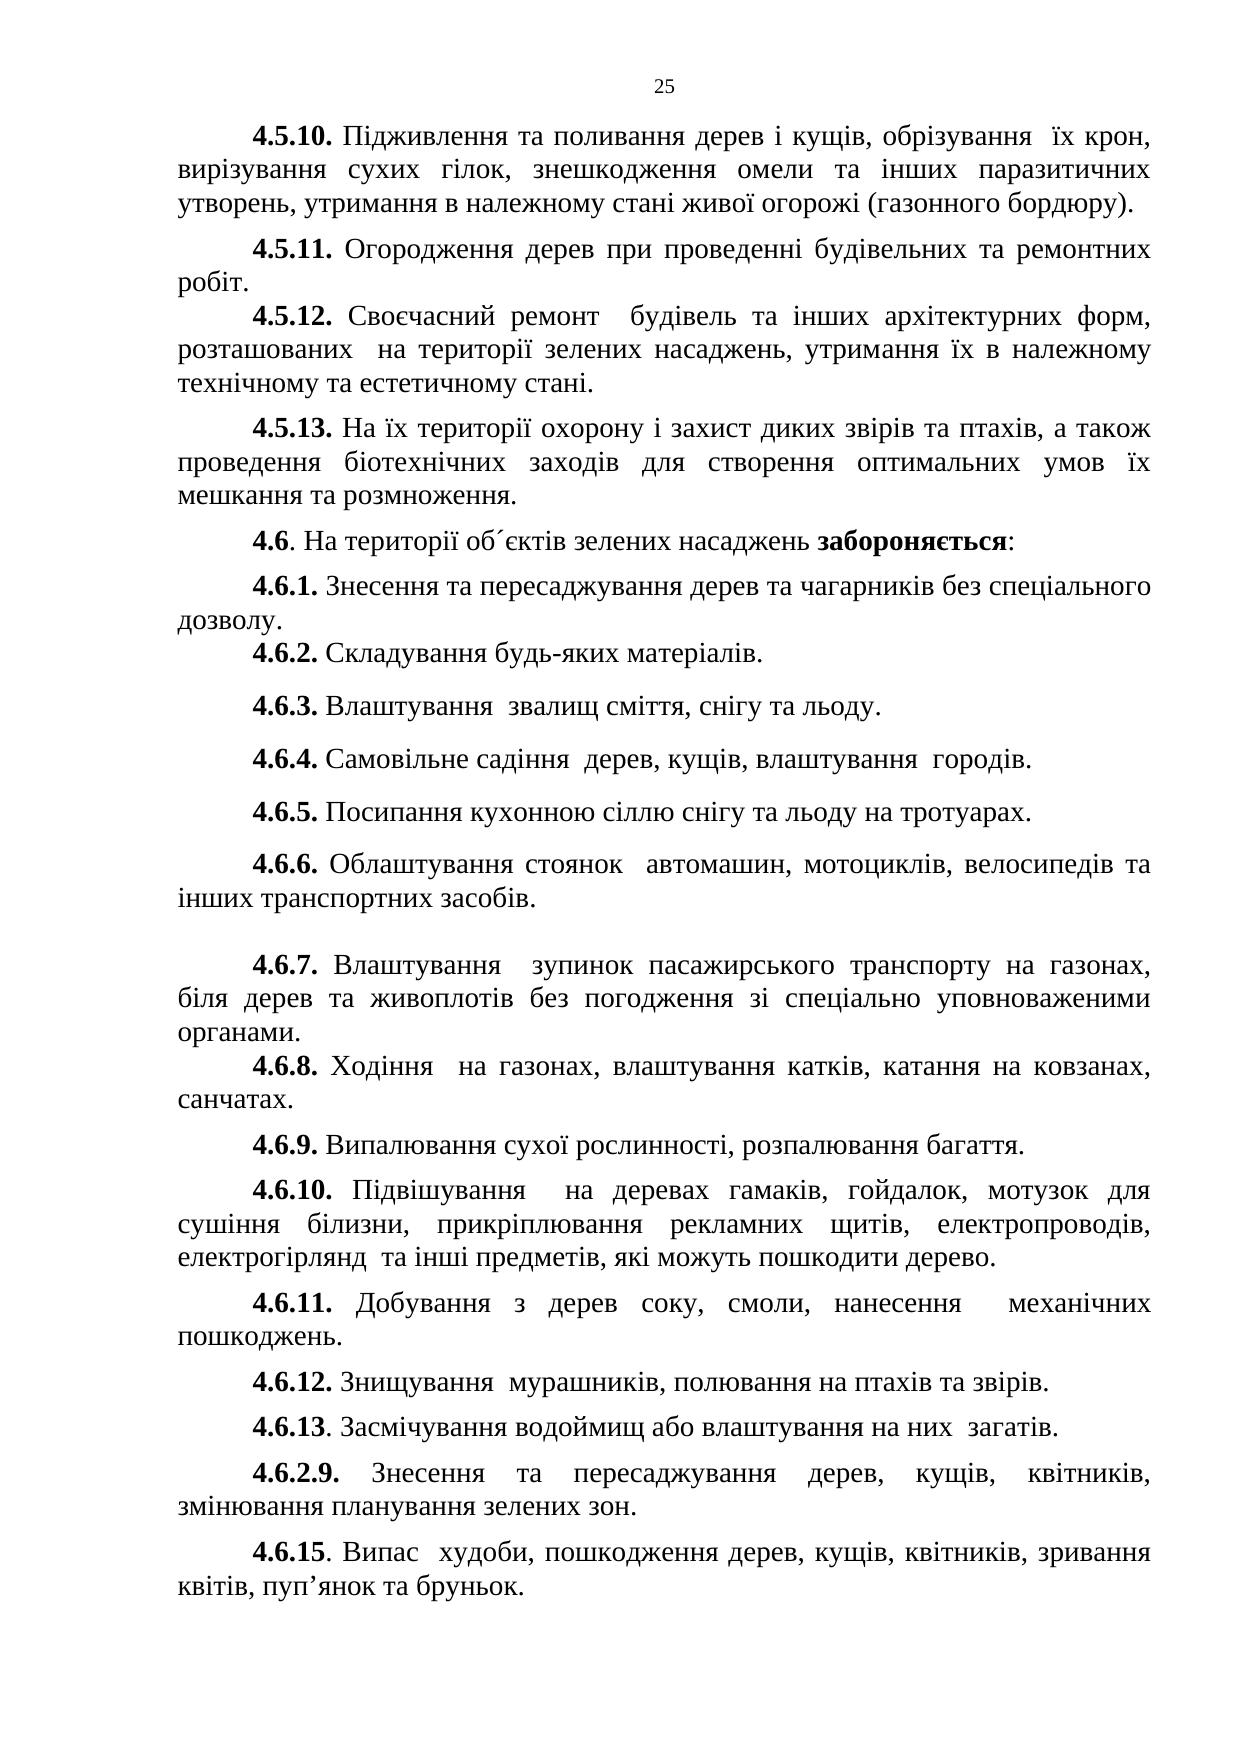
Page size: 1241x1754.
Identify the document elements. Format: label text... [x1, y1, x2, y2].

text 4.6.10. Підвішування на деревах гамаків, гойдалок, мотузок для сушіння білизни, прикріплювання рекламних щитів, електропроводів, електрогірлянд та інші предметів, які можуть пошкодити дерево. [177, 1172, 1152, 1273]
text 4.6.7. Влаштування зупинок пасажирського транспорту на газонах, біля дерев та живоплотів без погодження зі спеціально уповноваженими органами. [177, 947, 1152, 1048]
text 4.6.13. Засмічування водоймищ або влаштування на них загатів. [177, 1409, 1152, 1443]
text 4.6.3. Влаштування звалищ сміття, снігу та льоду. [177, 688, 1152, 722]
text 4.6.5. Посипання кухонною сіллю снігу та льоду на тротуарах. [177, 794, 1152, 827]
text 4.6.11. Добування з дерев соку, смоли, нанесення механічних пошкоджень. [177, 1285, 1152, 1352]
text 4.6.4. Самовільне садіння дерев, кущів, влаштування городів. [177, 741, 1152, 774]
text 4.5.13. На їх території охорону і захист диких звірів та птахів, а також проведення біотехнічних заходів для створення оптимальних умов їх мешкання та розмноження. [177, 410, 1152, 511]
text 4.6.2.9. Знесення та пересаджування дерев, кущів, квітників, змінювання планування зелених зон. [177, 1455, 1152, 1522]
text 4.6. На території об´єктів зелених насаджень забороняється: [177, 523, 1152, 557]
text 4.6.15. Випас худоби, пошкодження дерев, кущів, квітників, зривання квітів, пуп’янок та бруньок. [177, 1534, 1152, 1601]
text 4.6.12. Знищування мурашників, полювання на птахів та звірів. [177, 1364, 1152, 1397]
text 4.5.12. Своєчасний ремонт будівель та інших архітектурних форм, розташованих на території зелених насаджень, утримання їх в належному технічному та естетичному стані. [177, 298, 1152, 398]
text 4.5.11. Огородження дерев при проведенні будівельних та ремонтних робіт. [177, 231, 1152, 298]
text 4.6.6. Облаштування стоянок автомашин, мотоциклів, велосипедів та інших транспортних засобів. [177, 846, 1152, 913]
text 4.6.8. Ходіння на газонах, влаштування катків, катання на ковзанах, санчатах. [177, 1048, 1152, 1115]
text 4.5.10. Підживлення та поливання дерев і кущів, обрізування їх крон, вирізування сухих гілок, знешкодження омели та інших паразитичних утворень, утримання в належному стані живої огорожі (газонного бордюру). [177, 118, 1152, 219]
text 4.6.2. Складування будь-яких матеріалів. [177, 636, 1152, 669]
text 4.6.1. Знесення та пересаджування дерев та чагарників без спеціального дозволу. [177, 568, 1152, 636]
text 4.6.9. Випалювання сухої рослинності, розпалювання багаття. [177, 1127, 1152, 1160]
